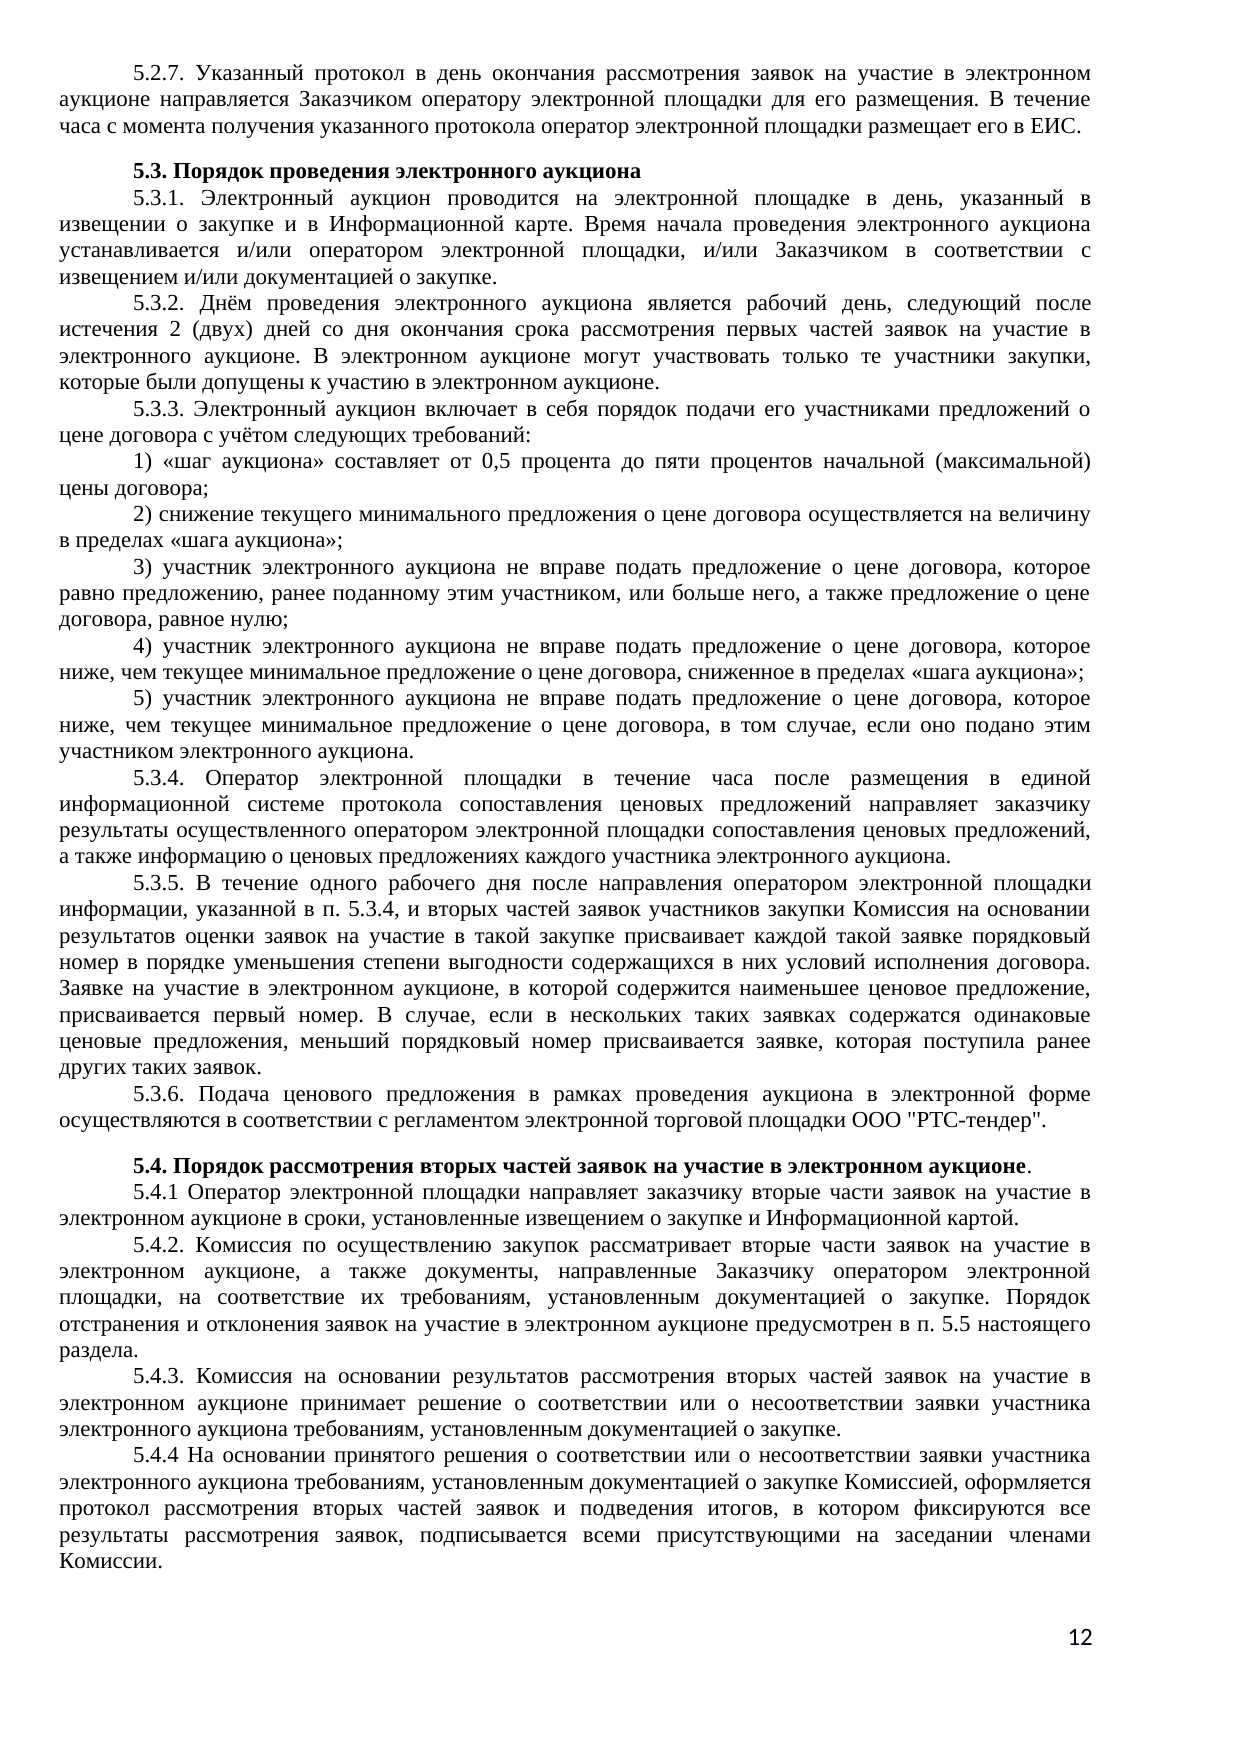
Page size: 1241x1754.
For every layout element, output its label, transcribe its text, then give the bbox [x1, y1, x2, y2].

text 5.3.4. Оператор электронной площадки в течение часа после размещения в единой информационной системе протокола сопоставления ценовых предложений направляет заказчику результаты осуществленного оператором электронной площадки сопоставления ценовых предложений, а также информацию о ценовых предложениях каждого участника электронного аукциона. [59, 763, 1092, 869]
text 5.4.1 Оператор электронной площадки направляет заказчику вторые части заявок на участие в электронном аукционе в сроки, установленные извещением о закупке и Информационной картой. [59, 1178, 1092, 1231]
text 5.3.1. Электронный аукцион проводится на электронной площадке в день, указанный в извещении о закупке и в Информационной карте. Время начала проведения электронного аукциона устанавливается и/или оператором электронной площадки, и/или Заказчиком в соответствии с извещением и/или документацией о закупке. [59, 184, 1092, 289]
text 1) «шаг аукциона» составляет от 0,5 процента до пяти процентов начальной (максимальной) цены договора; [59, 447, 1092, 500]
text 5.3.3. Электронный аукцион включает в себя порядок подачи его участниками предложений о цене договора с учётом следующих требований: [59, 394, 1092, 447]
text 4) участник электронного аукциона не вправе подать предложение о цене договора, которое ниже, чем текущее минимальное предложение о цене договора, сниженное в пределах «шага аукциона»; [59, 632, 1092, 684]
text 3) участник электронного аукциона не вправе подать предложение о цене договора, которое равно предложению, ранее поданному этим участником, или больше него, а также предложение о цене договора, равное нулю; [59, 553, 1092, 632]
text 5.3. Порядок проведения электронного аукциона [59, 157, 1092, 184]
text 5.4.4 На основании принятого решения о соответствии или о несоответствии заявки участника электронного аукциона требованиям, установленным документацией о закупке Комиссией, оформляется протокол рассмотрения вторых частей заявок и подведения итогов, в котором фиксируются все результаты рассмотрения заявок, подписывается всеми присутствующими на заседании членами Комиссии. [59, 1442, 1092, 1573]
text 5.4.3. Комиссия на основании результатов рассмотрения вторых частей заявок на участие в электронном аукционе принимает решение о соответствии или о несоответствии заявки участника электронного аукциона требованиям, установленным документацией о закупке. [59, 1362, 1092, 1442]
text 5.3.2. Днём проведения электронного аукциона является рабочий день, следующий после истечения 2 (двух) дней со дня окончания срока рассмотрения первых частей заявок на участие в электронного аукционе. В электронном аукционе могут участвовать только те участники закупки, которые были допущены к участию в электронном аукционе. [59, 289, 1092, 394]
text 5.3.5. В течение одного рабочего дня после направления оператором электронной площадки информации, указанной в п. 5.3.4, и вторых частей заявок участников закупки Комиссия на основании результатов оценки заявок на участие в такой закупке присваивает каждой такой заявке порядковый номер в порядке уменьшения степени выгодности содержащихся в них условий исполнения договора. Заявке на участие в электронном аукционе, в которой содержится наименьшее ценовое предложение, присваивается первый номер. В случае, если в нескольких таких заявках содержатся одинаковые ценовые предложения, меньший порядковый номер присваивается заявке, которая поступила ранее других таких заявок. [59, 869, 1092, 1080]
text 2) снижение текущего минимального предложения о цене договора осуществляется на величину в пределах «шага аукциона»; [59, 500, 1092, 553]
text 5.4.2. Комиссия по осуществлению закупок рассматривает вторые части заявок на участие в электронном аукционе, а также документы, направленные Заказчику оператором электронной площадки, на соответствие их требованиям, установленным документацией о закупке. Порядок отстранения и отклонения заявок на участие в электронном аукционе предусмотрен в п. 5.5 настоящего раздела. [59, 1231, 1092, 1362]
text 5) участник электронного аукциона не вправе подать предложение о цене договора, которое ниже, чем текущее минимальное предложение о цене договора, в том случае, если оно подано этим участником электронного аукциона. [59, 684, 1092, 763]
text 5.4. Порядок рассмотрения вторых частей заявок на участие в электронном аукционе. [59, 1152, 1092, 1178]
text 5.2.7. Указанный протокол в день окончания рассмотрения заявок на участие в электронном аукционе направляется Заказчиком оператору электронной площадки для его размещения. В течение часа с момента получения указанного протокола оператор электронной площадки размещает его в ЕИС. [59, 59, 1092, 138]
text 5.3.6. Подача ценового предложения в рамках проведения аукциона в электронной форме осуществляются в соответствии с регламентом электронной торговой площадки ООО "РТС-тендер". [59, 1080, 1092, 1132]
